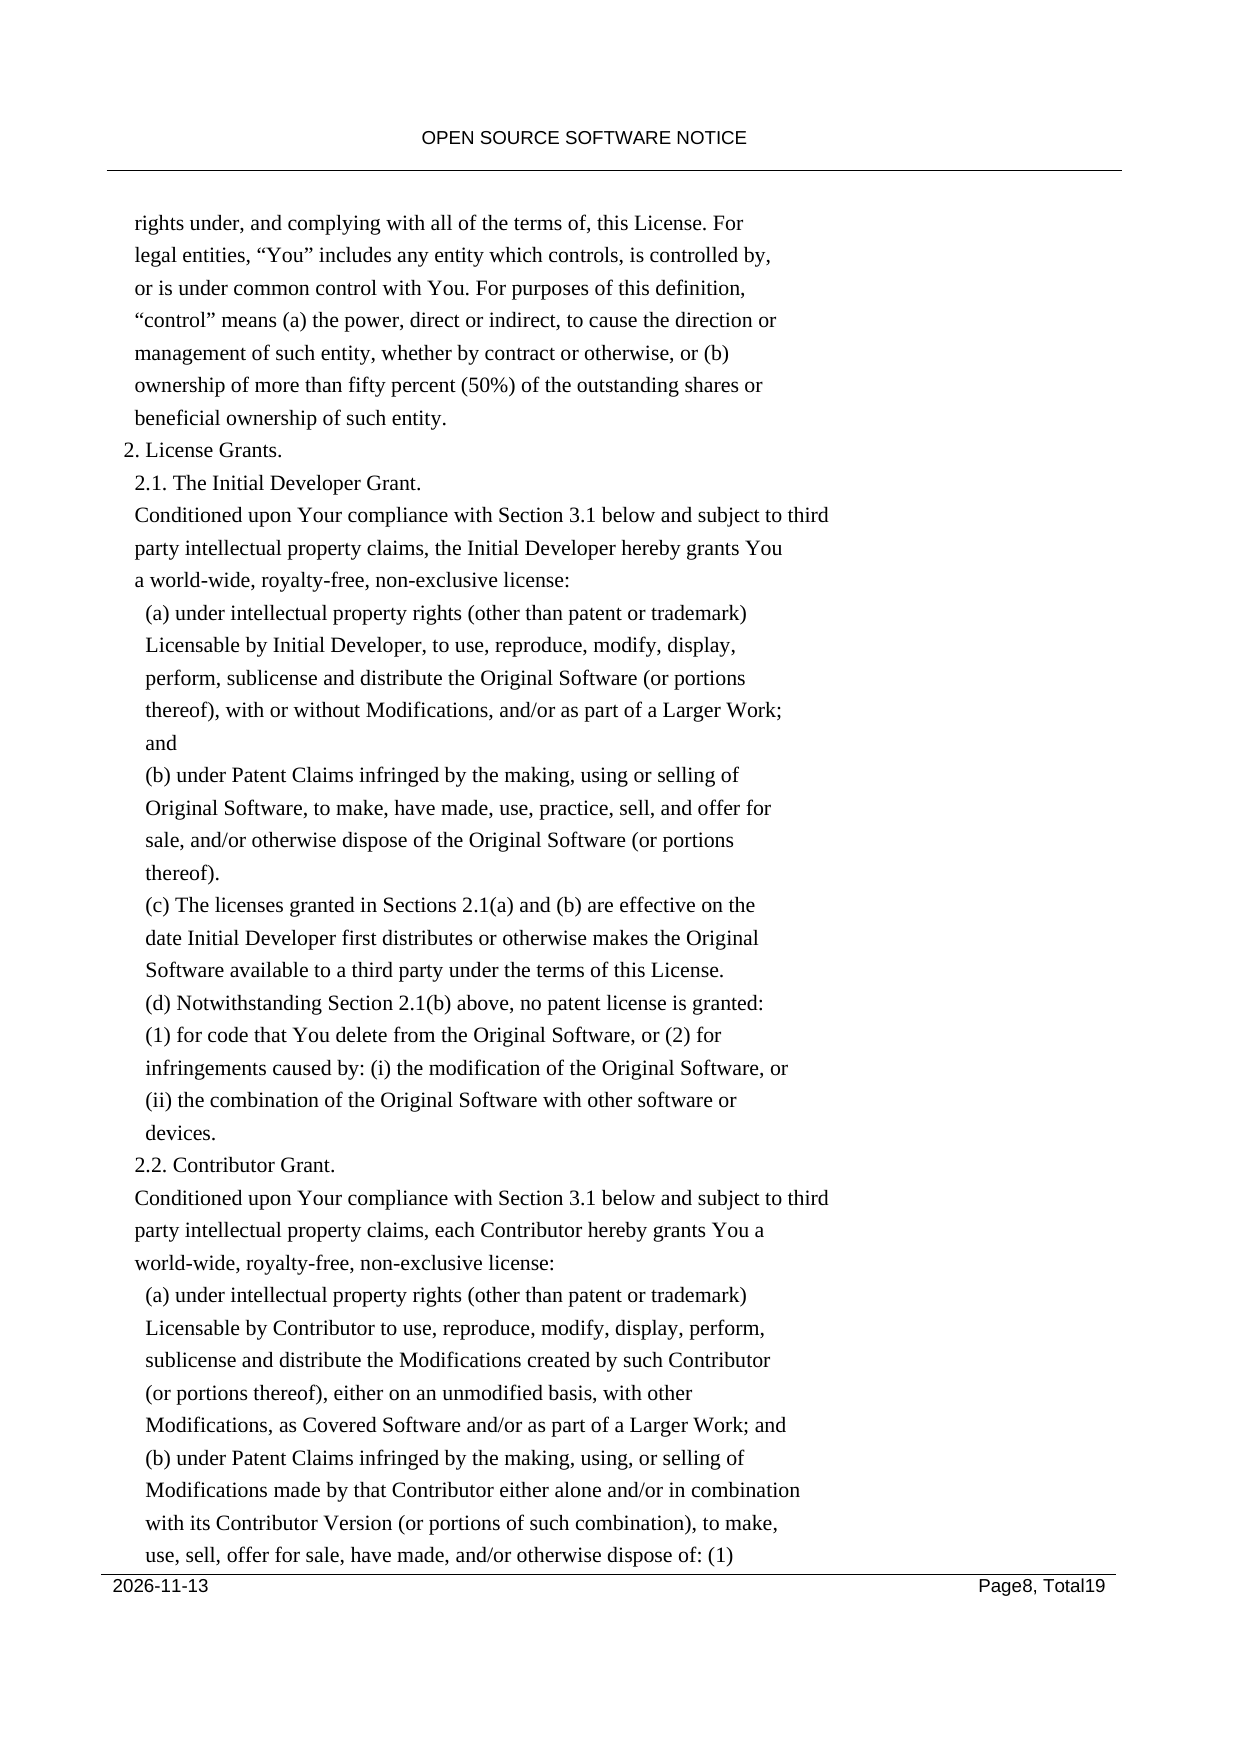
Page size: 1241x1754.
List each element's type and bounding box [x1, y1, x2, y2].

text [112, 206, 1128, 1571]
